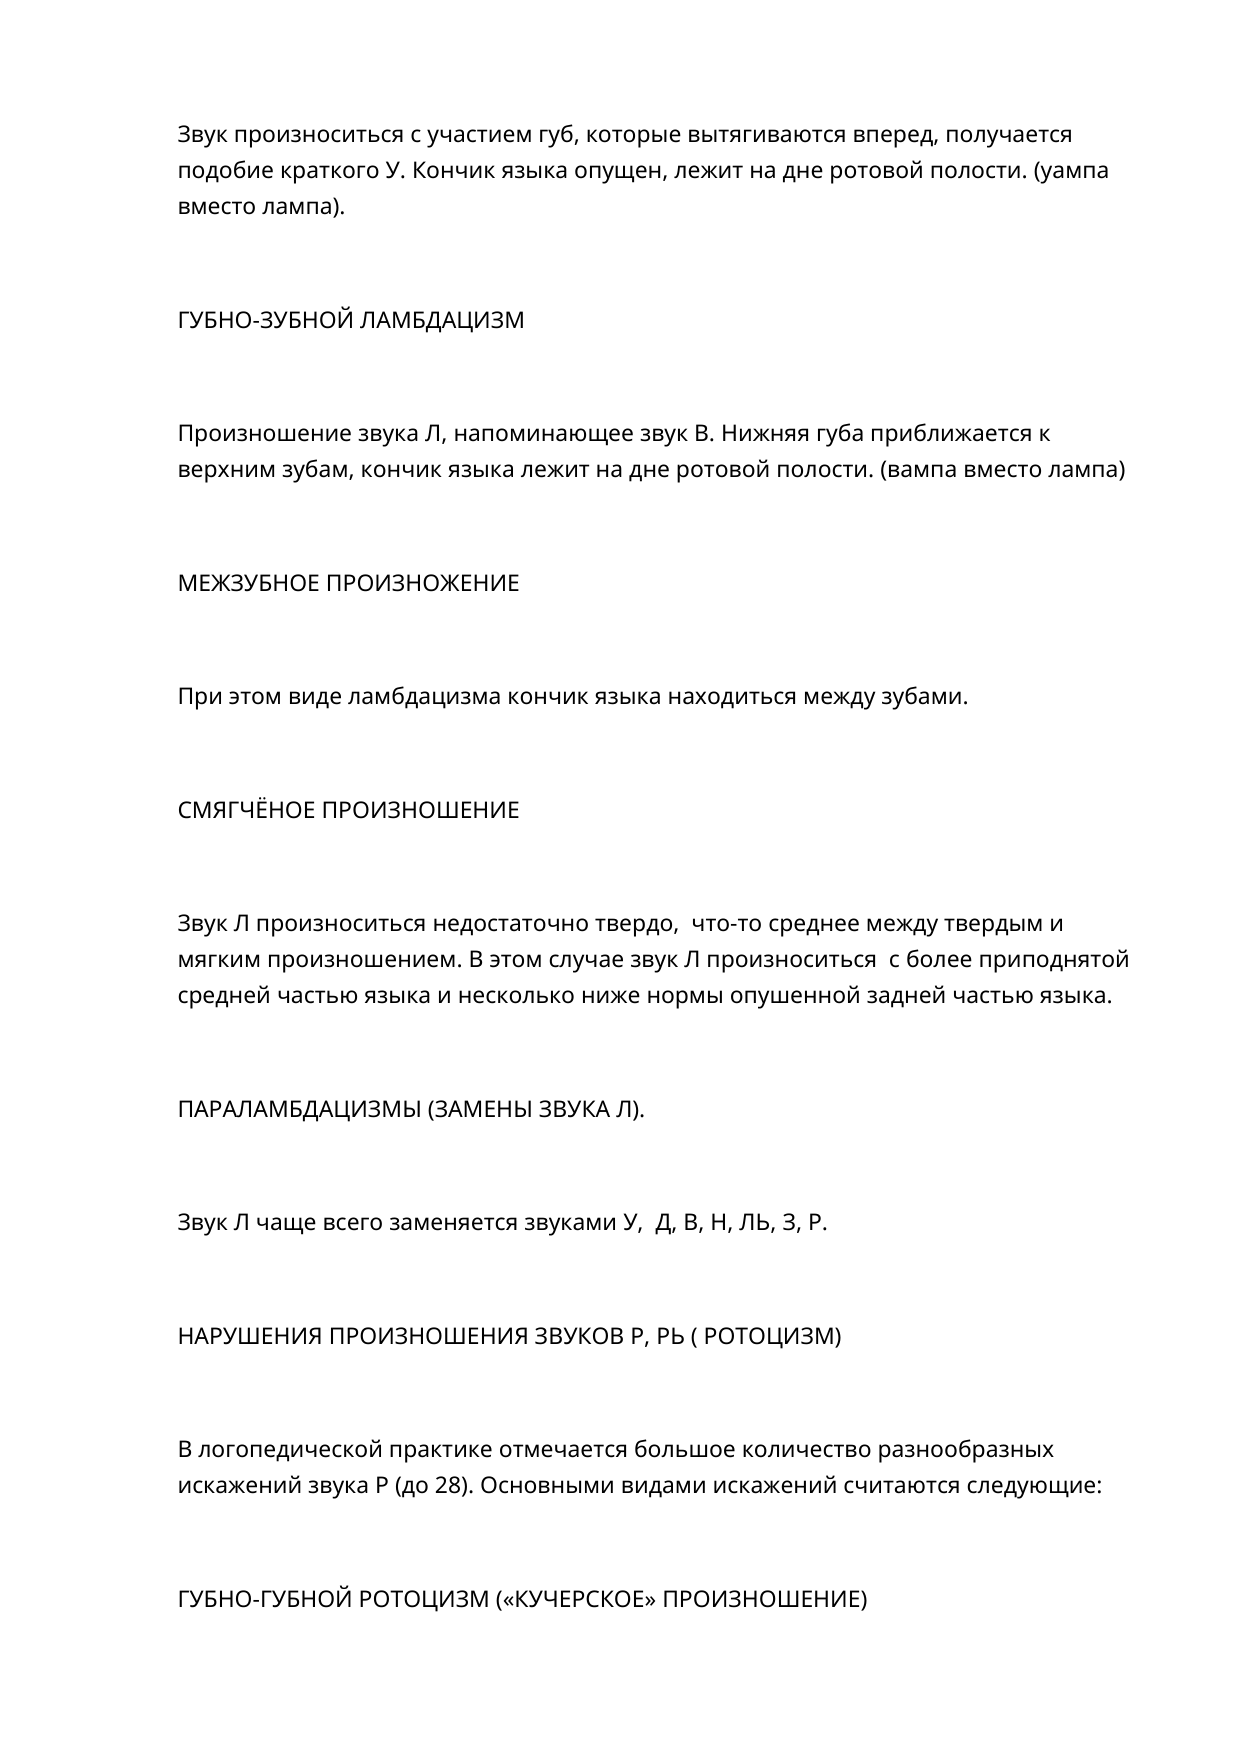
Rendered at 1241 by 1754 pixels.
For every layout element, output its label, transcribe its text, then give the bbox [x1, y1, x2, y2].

text ПАРАЛАМБДАЦИЗМЫ (ЗАМЕНЫ ЗВУКА Л). [177, 1093, 1152, 1124]
text В логопедической практике отмечается большое количество разнообразных искажений звука Р (до 28). Основными видами искажений считаются следующие: [177, 1433, 1152, 1500]
text Звук Л произноситься недостаточно твердо, что-то среднее между твердым и мягким произношением. В этом случае звук Л произноситься с более приподнятой средней частью языка и несколько ниже нормы опушенной задней частью языка. [177, 907, 1152, 1010]
text ГУБНО-ГУБНОЙ РОТОЦИЗМ («КУЧЕРСКОЕ» ПРОИЗНОШЕНИЕ) [177, 1583, 1152, 1614]
text МЕЖЗУБНОЕ ПРОИЗНОЖЕНИЕ [177, 567, 1152, 598]
text НАРУШЕНИЯ ПРОИЗНОШЕНИЯ ЗВУКОВ Р, РЬ ( РОТОЦИЗМ) [177, 1320, 1152, 1351]
text СМЯГЧЁНОЕ ПРОИЗНОШЕНИЕ [177, 794, 1152, 825]
text ГУБНО-ЗУБНОЙ ЛАМБДАЦИЗМ [177, 303, 1152, 335]
text Звук Л чаще всего заменяется звуками У, Д, В, Н, ЛЬ, З, Р. [177, 1206, 1152, 1237]
text Звук произноситься с участием губ, которые вытягиваются вперед, получается подобие краткого У. Кончик языка опущен, лежит на дне ротовой полости. (уампа вместо лампа). [177, 118, 1152, 221]
text При этом виде ламбдацизма кончик языка находиться между зубами. [177, 680, 1152, 711]
text Произношение звука Л, напоминающее звук В. Нижняя губа приближается к верхним зубам, кончик языка лежит на дне ротовой полости. (вампа вместо лампа) [177, 417, 1152, 484]
